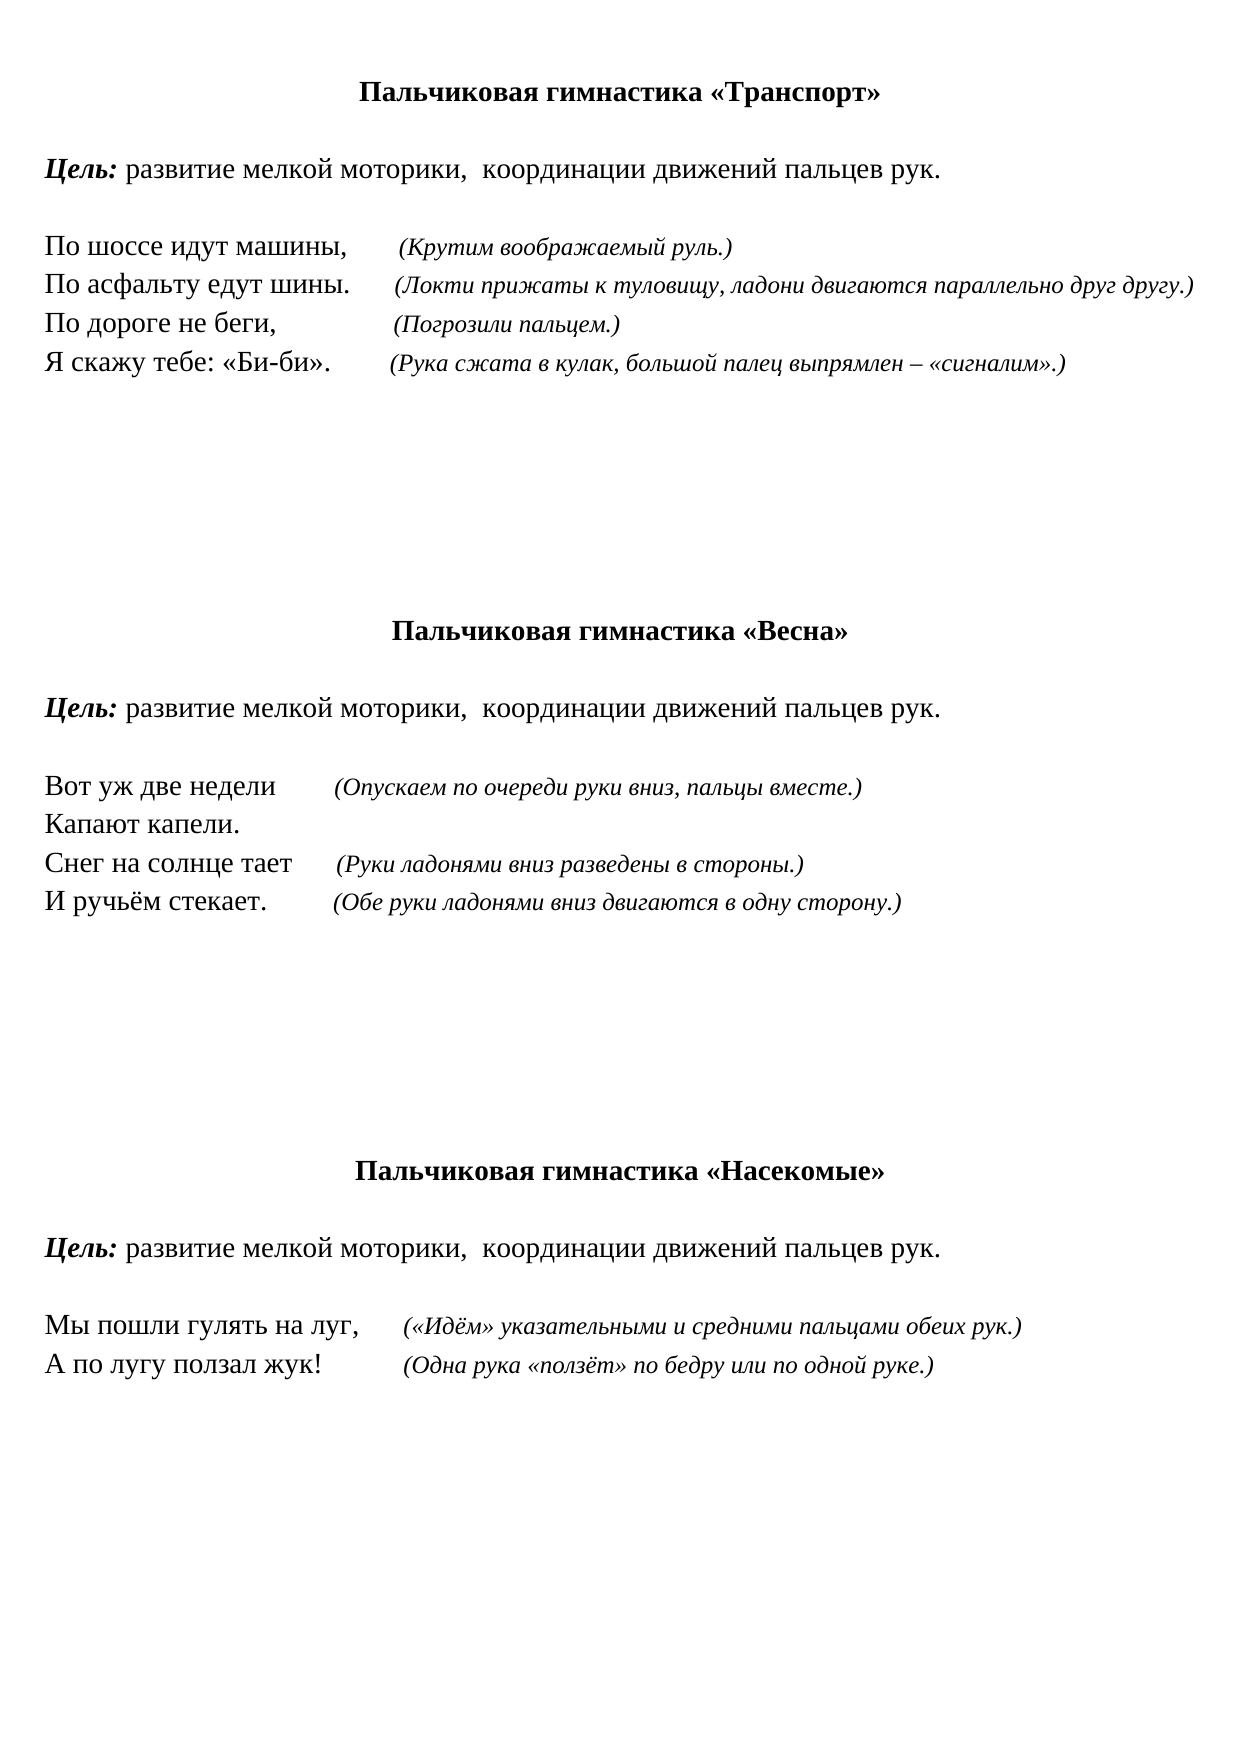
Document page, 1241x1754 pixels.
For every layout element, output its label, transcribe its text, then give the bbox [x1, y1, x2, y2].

text По дороге не беги, (Погрозили пальцем.) [44, 305, 1196, 339]
text Вот уж две недели (Опускаем по очереди руки вниз, пальцы вместе.) [44, 768, 1196, 801]
text Мы пошли гулять на луг, («Идём» указательными и средними пальцами обеих рук.) [44, 1307, 1196, 1341]
text Снег на солнце тает (Руки ладонями вниз разведены в стороны.) [44, 845, 1196, 878]
text Пальчиковая гимнастика «Весна» [44, 613, 1196, 647]
text Цель: развитие мелкой моторики, координации движений пальцев рук. [44, 151, 1196, 184]
text И ручьём стекает. (Обе руки ладонями вниз двигаются в одну сторону.) [44, 883, 1196, 917]
text Капают капели. [44, 806, 1196, 840]
text Я скажу тебе: «Би-би». (Рука сжата в кулак, большой палец выпрямлен – «сигналим».) [44, 344, 1196, 377]
text Пальчиковая гимнастика «Транспорт» [44, 74, 1196, 107]
text Цель: развитие мелкой моторики, координации движений пальцев рук. [44, 691, 1196, 724]
text По асфальту едут шины. (Локти прижаты к туловищу, ладони двигаются параллельно друг другу.) [44, 267, 1196, 300]
text По шоссе идут машины, (Крутим воображаемый руль.) [44, 228, 1196, 262]
text Пальчиковая гимнастика «Насекомые» [44, 1153, 1196, 1187]
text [44, 1230, 1196, 1264]
text А по лугу ползал жук! (Одна рука «ползёт» по бедру или по одной руке.) [44, 1346, 1196, 1379]
